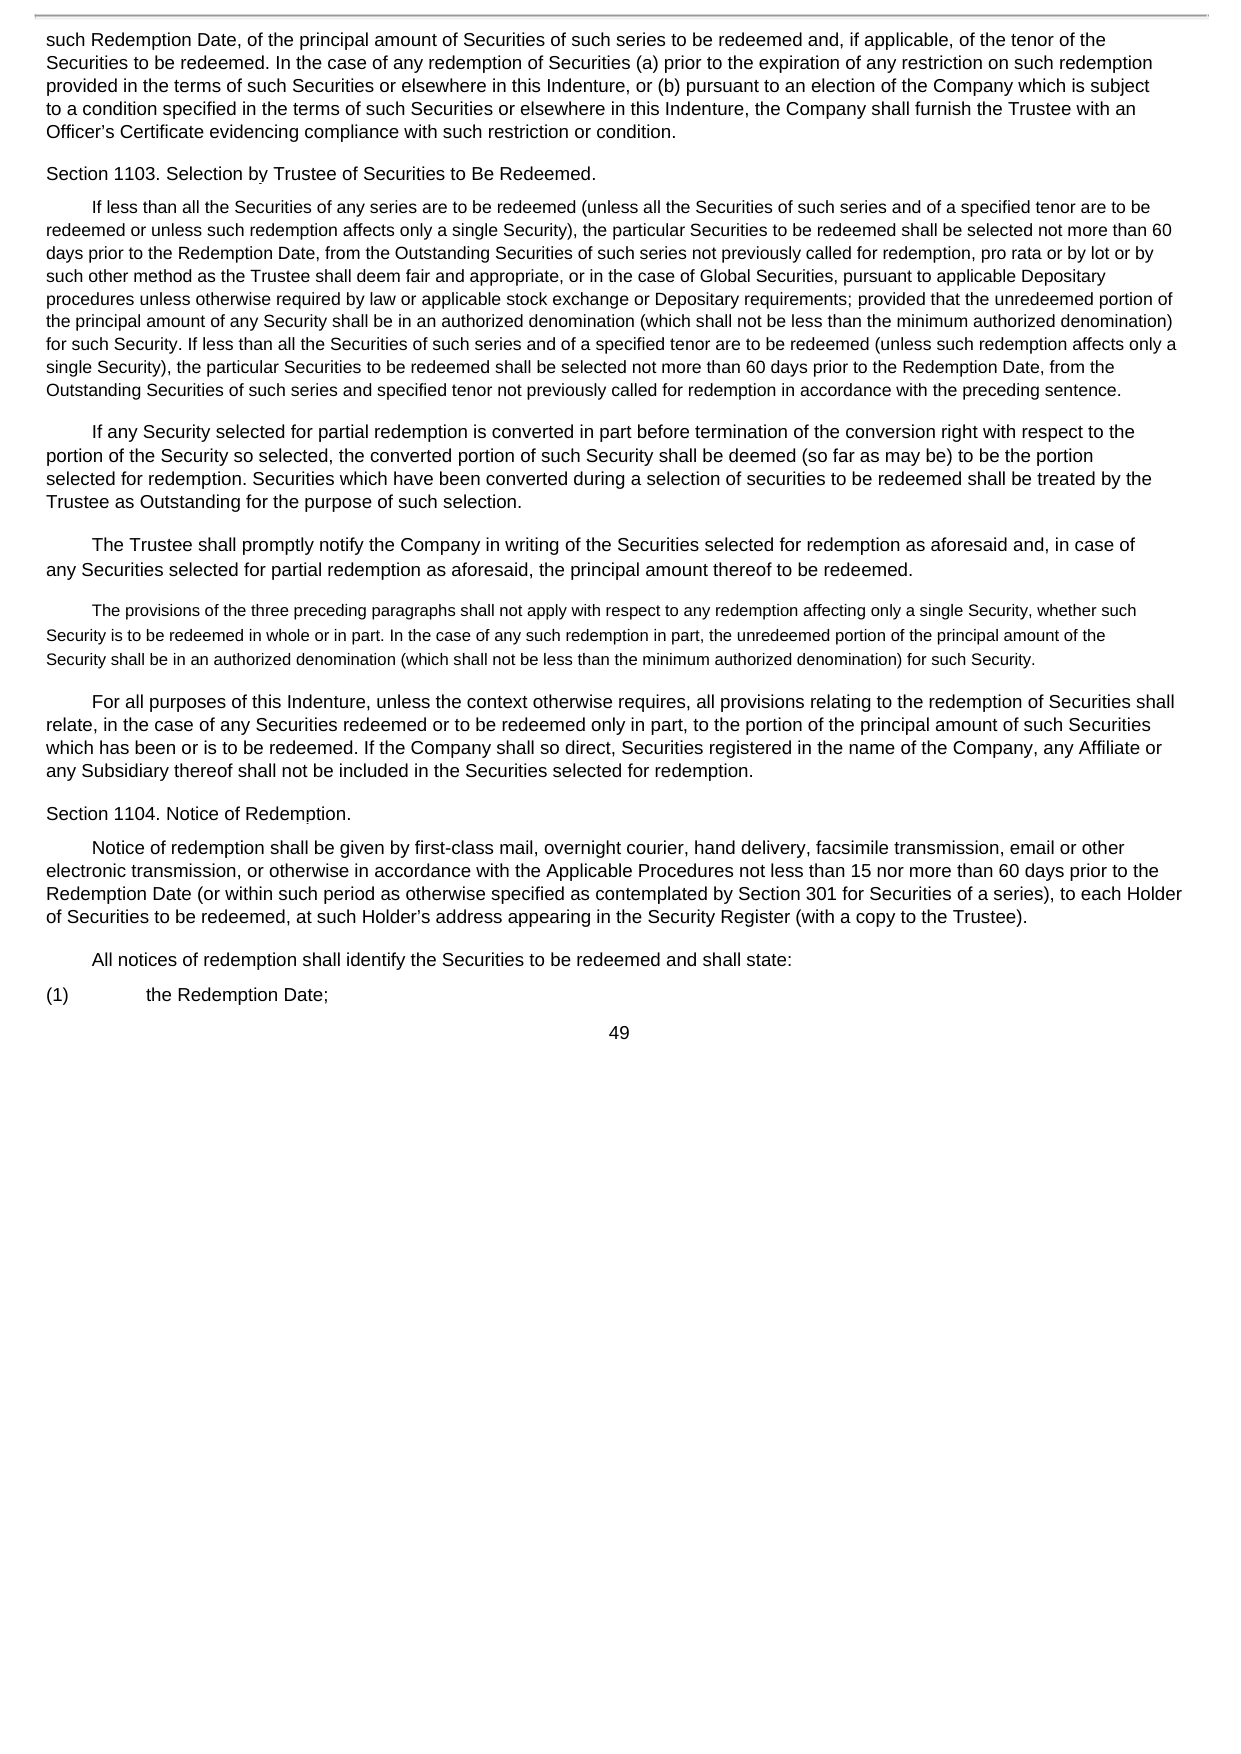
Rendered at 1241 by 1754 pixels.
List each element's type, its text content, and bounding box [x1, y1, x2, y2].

text Section 1103. Selection by Trustee of Securities to Be Redeemed. [46, 163, 1192, 185]
text Section 1104. Notice of Redemption. [46, 803, 1192, 824]
list the Redemption Date; [46, 984, 1192, 1006]
text such Redemption Date, of the principal amount of Securities of such series to be redeemed and, if applicable, of the tenor of the Securities to be redeemed. In the case of any redemption of Securities (a) prior to the expiration of any restriction on such redemption provided in the terms of such Securities or elsewhere in this Indenture, or (b) pursuant to an election of the Company which is subject to a condition specified in the terms of such Securities or elsewhere in this Indenture, the Company shall furnish the Trustee with an Officer’s Certificate evidencing compliance with such restriction or condition. [46, 28, 1157, 142]
text The provisions of the three preceding paragraphs shall not apply with respect to any redemption affecting only a single Security, whether such Security is to be redeemed in whole or in part. In the case of any such redemption in part, the unredeemed portion of the principal amount of the Security shall be in an authorized denomination (which shall not be less than the minimum authorized denomination) for such Security. [46, 601, 1157, 669]
text Notice of redemption shall be given by first-class mail, overnight courier, hand delivery, facsimile transmission, email or other electronic transmission, or otherwise in accordance with the Applicable Procedures not less than 15 nor more than 60 days prior to the Redemption Date (or within such period as otherwise specified as contemplated by Section 301 for Securities of a series), to each Holder of Securities to be redeemed, at such Holder’s address appearing in the Security Register (with a copy to the Trustee). [46, 837, 1190, 928]
text If any Security selected for partial redemption is converted in part before termination of the conversion right with respect to the portion of the Security so selected, the converted portion of such Security shall be deemed (so far as may be) to be the portion selected for redemption. Securities which have been converted during a selection of securities to be redeemed shall be treated by the Trustee as Outstanding for the purpose of such selection. [46, 421, 1155, 512]
text 49 [46, 1022, 1192, 1044]
text All notices of redemption shall identify the Securities to be redeemed and shall state: [92, 949, 1192, 971]
text For all purposes of this Indenture, unless the context otherwise requires, all provisions relating to the redemption of Securities shall relate, in the case of any Securities redeemed or to be redeemed only in part, to the portion of the principal amount of such Securities which has been or is to be redeemed. If the Company shall so direct, Securities registered in the name of the Company, any Affiliate or any Subsidiary thereof shall not be included in the Securities selected for redemption. [46, 690, 1192, 782]
text The Trustee shall promptly notify the Company in writing of the Securities selected for redemption as aforesaid and, in case of any Securities selected for partial redemption as aforesaid, the principal amount thereof to be redeemed. [46, 533, 1153, 580]
text If less than all the Securities of any series are to be redeemed (unless all the Securities of such series and of a specified tenor are to be redeemed or unless such redemption affects only a single Security), the particular Securities to be redeemed shall be selected not more than 60 days prior to the Redemption Date, from the Outstanding Securities of such series not previously called for redemption, pro rata or by lot or by such other method as the Trustee shall deem fair and appropriate, or in the case of Global Securities, pursuant to applicable Depositary procedures unless otherwise required by law or applicable stock exchange or Depositary requirements; provided that the unredeemed portion of the principal amount of any Security shall be in an authorized denomination (which shall not be less than the minimum authorized denomination) for such Security. If less than all the Securities of such series and of a specified tenor are to be redeemed (unless such redemption affects only a single Security), the particular Securities to be redeemed shall be selected not more than 60 days prior to the Redemption Date, from the Outstanding Securities of such series and specified tenor not previously called for redemption in accordance with the preceding sentence. [46, 197, 1192, 400]
picture [32, 14, 1209, 21]
